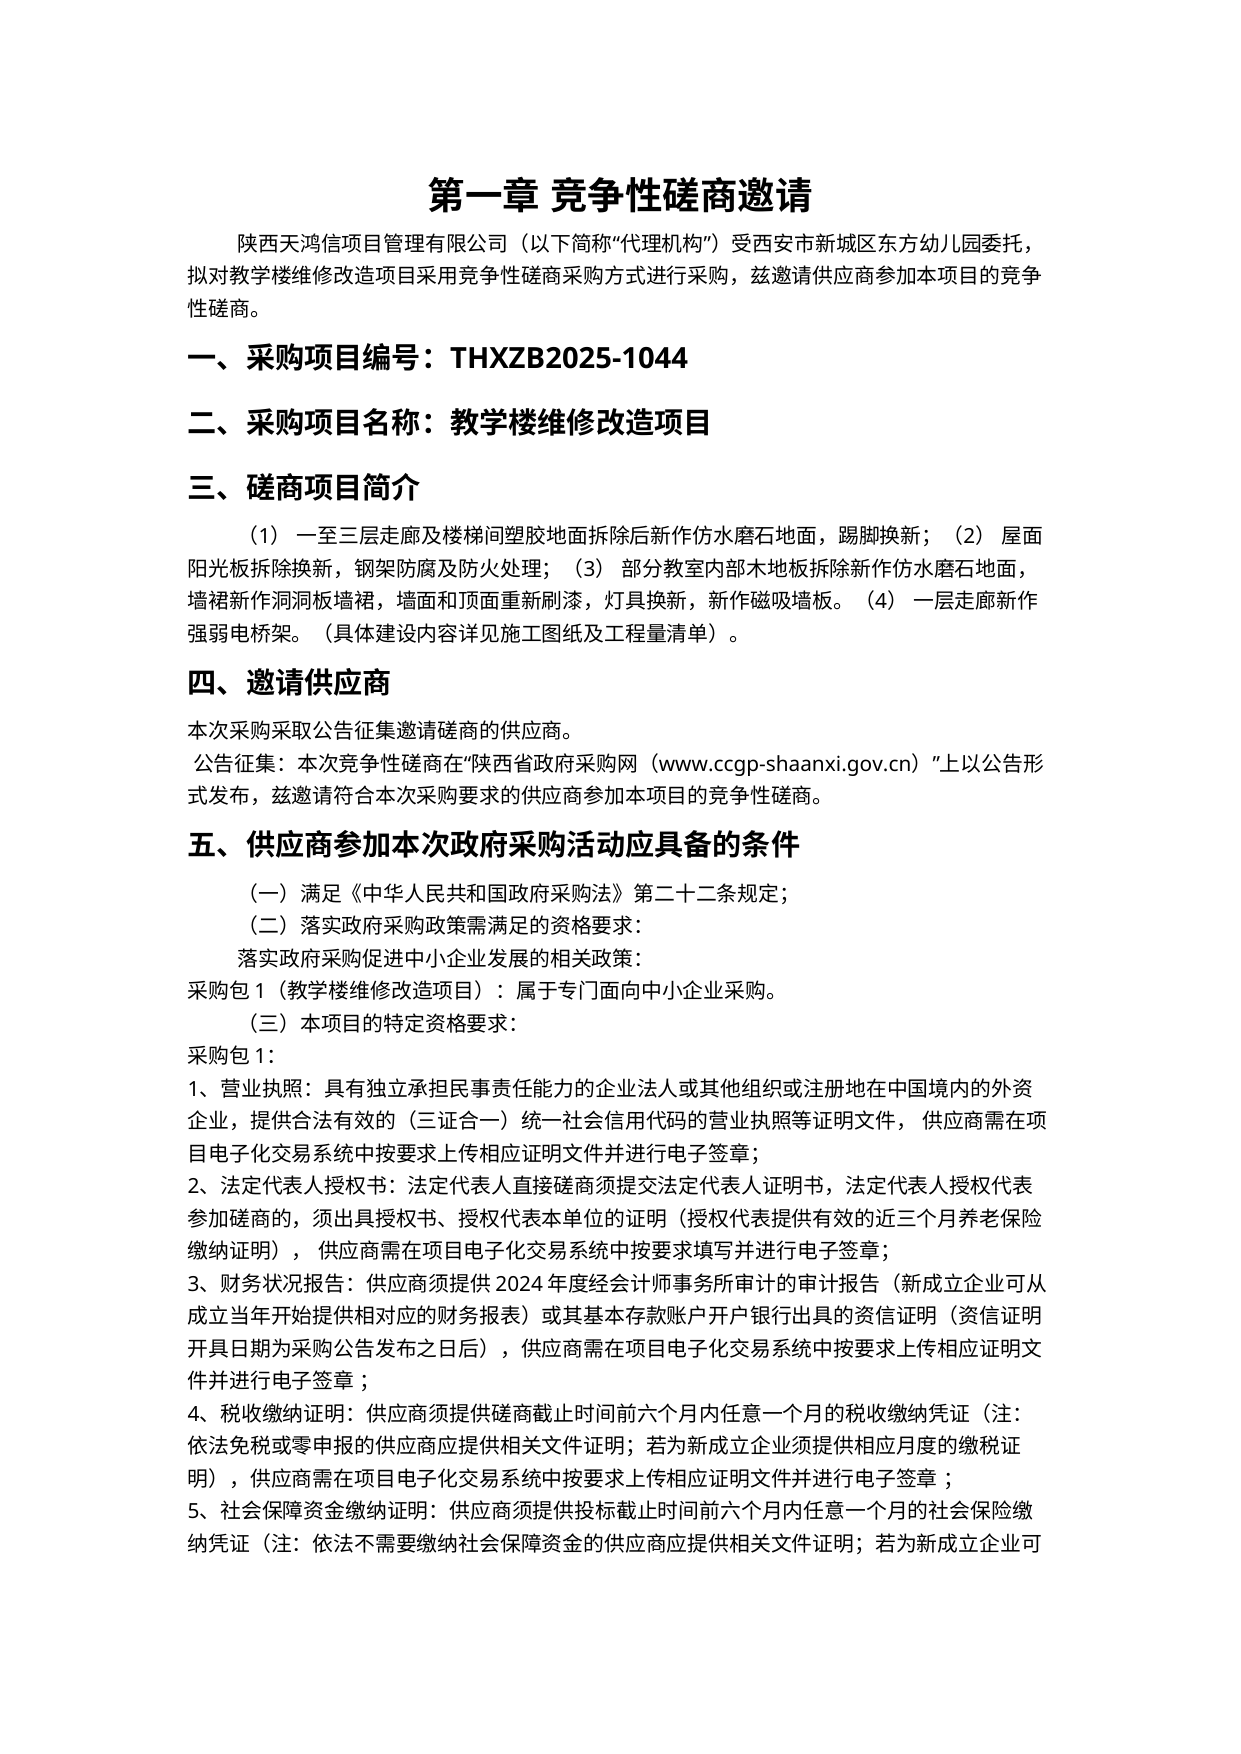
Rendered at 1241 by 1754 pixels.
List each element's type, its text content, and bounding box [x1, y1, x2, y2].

text （三）本项目的特定资格要求： [187, 1007, 1053, 1039]
text 落实政府采购促进中小企业发展的相关政策： [187, 942, 1053, 974]
text 3、财务状况报告：供应商须提供2024年度经会计师事务所审计的审计报告（新成立企业可从成立当年开始提供相对应的财务报表）或其基本存款账户开户银行出具的资信证明（资信证明开具日期为采购公告发布之日后），供应商需在项目电子化交易系统中按要求上传相应证明文件并进行电子签章 ； [187, 1267, 1053, 1397]
text 采购包1（教学楼维修改造项目）：属于专门面向中小企业采购。 [187, 974, 1053, 1007]
text （二）落实政府采购政策需满足的资格要求： [187, 909, 1053, 942]
text 五、供应商参加本次政府采购活动应具备的条件 [187, 812, 1053, 877]
text 1、营业执照：具有独立承担民事责任能力的企业法人或其他组织或注册地在中国境内的外资企业，提供合法有效的（三证合一）统一社会信用代码的营业执照等证明文件， 供应商需在项目电子化交易系统中按要求上传相应证明文件并进行电子签章； [187, 1072, 1053, 1169]
text 四、邀请供应商 [187, 649, 1053, 714]
text 2、法定代表人授权书：法定代表人直接磋商须提交法定代表人证明书，法定代表人授权代表参加磋商的，须出具授权书、授权代表本单位的证明（授权代表提供有效的近三个月养老保险缴纳证明）， 供应商需在项目电子化交易系统中按要求填写并进行电子签章； [187, 1169, 1053, 1267]
text 陕西天鸿信项目管理有限公司（以下简称“代理机构”）受西安市新城区东方幼儿园委托，拟对教学楼维修改造项目采用竞争性磋商采购方式进行采购，兹邀请供应商参加本项目的竞争性磋商。 [187, 227, 1053, 324]
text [187, 1494, 1053, 1559]
text 第一章 竞争性磋商邀请 [187, 162, 1053, 227]
text （一）满足《中华人民共和国政府采购法》第二十二条规定； [187, 877, 1053, 909]
text 公告征集：本次竞争性磋商在“陕西省政府采购网（www.ccgp-shaanxi.gov.cn）”上以公告形式发布，兹邀请符合本次采购要求的供应商参加本项目的竞争性磋商。 [187, 747, 1053, 812]
text 4、税收缴纳证明：供应商须提供磋商截止时间前六个月内任意一个月的税收缴纳凭证（注：依法免税或零申报的供应商应提供相关文件证明；若为新成立企业须提供相应月度的缴税证明），供应商需在项目电子化交易系统中按要求上传相应证明文件并进行电子签章 ； [187, 1397, 1053, 1494]
text 采购包1： [187, 1039, 1053, 1072]
text 本次采购采取公告征集邀请磋商的供应商。 [187, 714, 1053, 747]
text 二、采购项目名称：教学楼维修改造项目 [187, 389, 1053, 454]
text （1） 一至三层走廊及楼梯间塑胶地面拆除后新作仿水磨石地面，踢脚换新；（2） 屋面阳光板拆除换新，钢架防腐及防火处理；（3） 部分教室内部木地板拆除新作仿水磨石地面，墙裙新作洞洞板墙裙，墙面和顶面重新刷漆，灯具换新，新作磁吸墙板。（4） 一层走廊新作强弱电桥架。（具体建设内容详见施工图纸及工程量清单）。 [187, 519, 1053, 649]
text 三、磋商项目简介 [187, 454, 1053, 519]
text 一、采购项目编号：THXZB2025-1044 [187, 324, 1053, 389]
